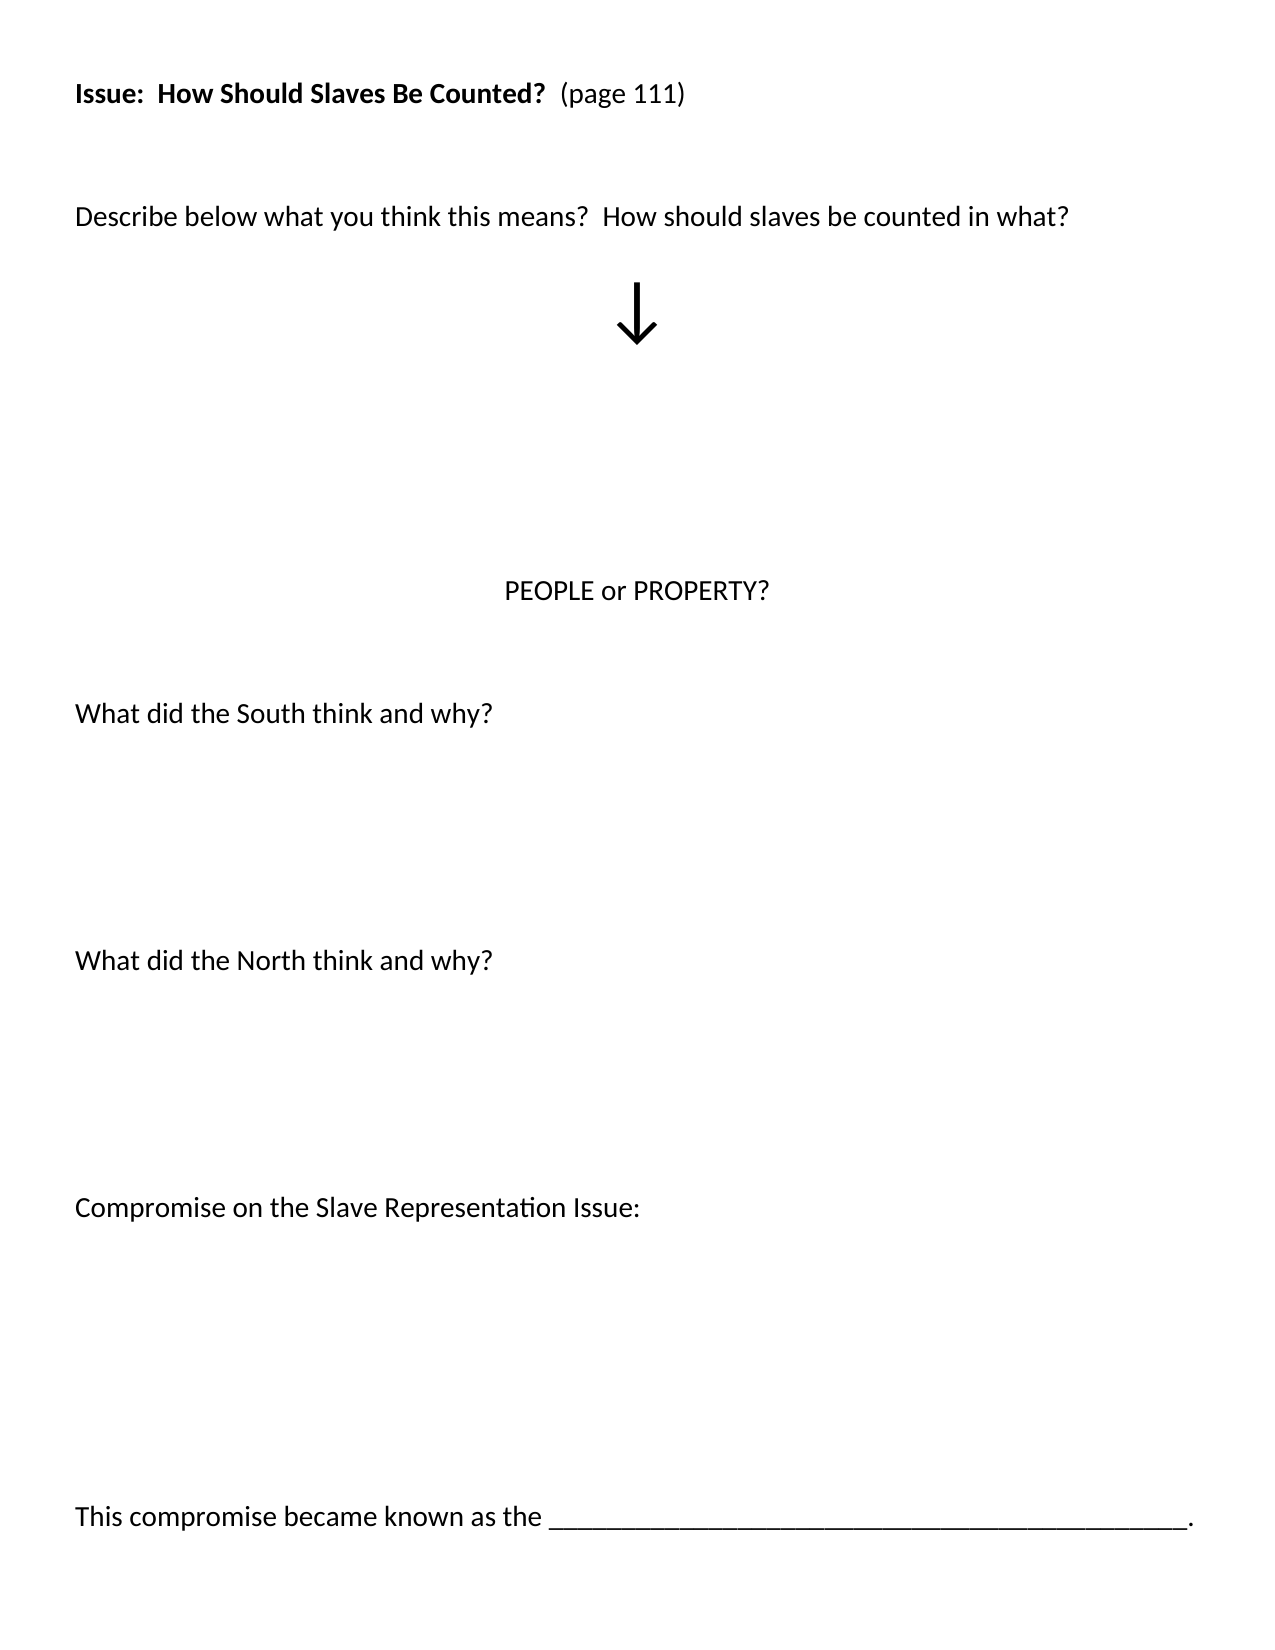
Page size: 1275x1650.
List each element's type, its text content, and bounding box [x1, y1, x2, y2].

text Issue: How Should Slaves Be Counted? (page 111) [75, 75, 1200, 111]
text This compromise became known as the ____________________________________________. [75, 1498, 1200, 1534]
text What did the South think and why? [75, 695, 1200, 731]
text ↓ [75, 260, 1200, 352]
text Describe below what you think this means? How should slaves be counted in what? [75, 198, 1200, 234]
text What did the North think and why? [75, 942, 1200, 978]
text Compromise on the Slave Representation Issue: [75, 1189, 1200, 1225]
text PEOPLE or PROPERTY? [75, 572, 1200, 607]
